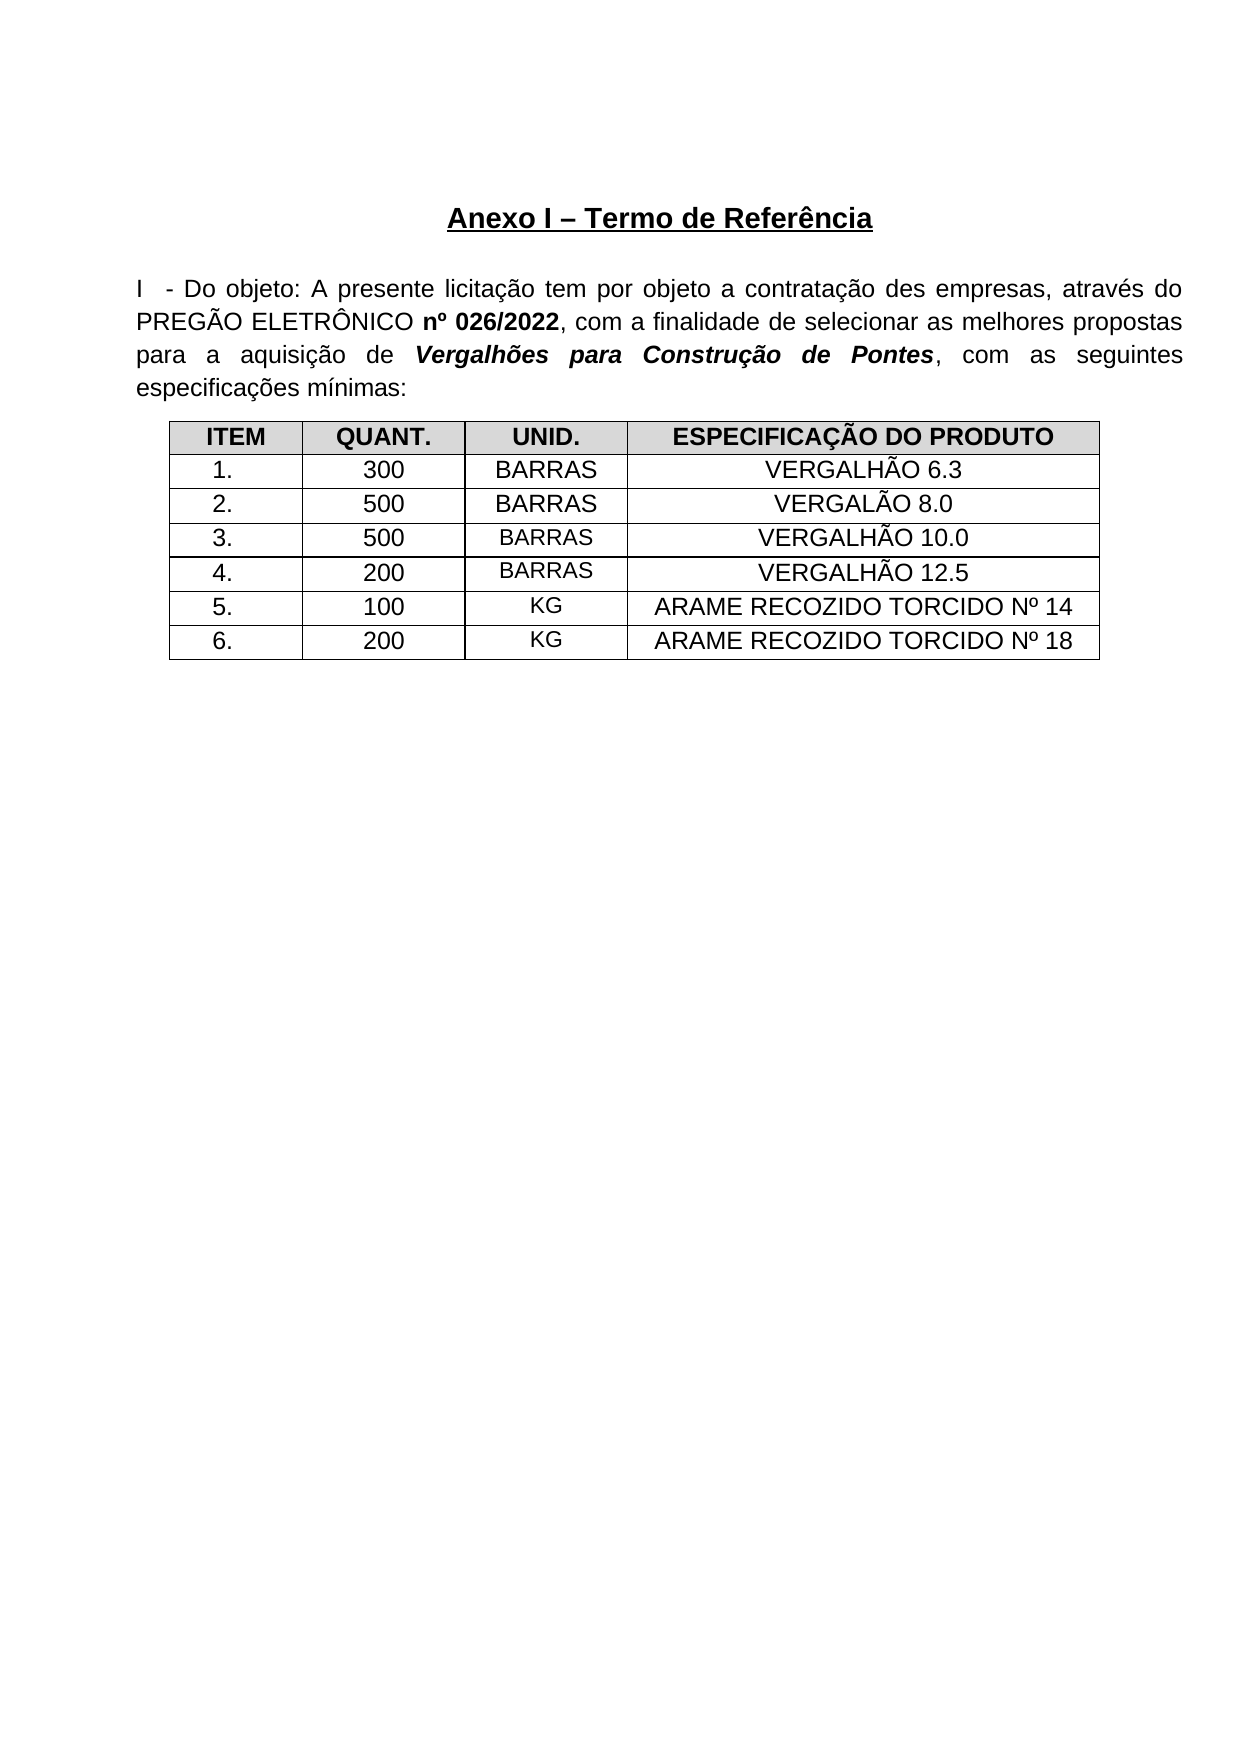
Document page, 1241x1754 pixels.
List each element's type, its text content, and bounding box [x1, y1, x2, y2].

table_cell BARRAS [466, 489, 627, 522]
table_header ESPECIFICAÇÃO DO PRODUTO [628, 422, 1099, 454]
table_cell 200 [303, 558, 464, 591]
table_cell KG [466, 626, 627, 659]
table_cell 500 [303, 524, 464, 556]
table_cell 100 [303, 592, 464, 624]
table_cell [170, 455, 302, 488]
table_cell VERGALÃO 8.0 [628, 489, 1099, 522]
table_header ITEM [170, 422, 302, 454]
table_header UNID. [466, 422, 627, 454]
list - Do objeto: A presente licitação tem por objeto a contratação des empresas, através do PREGÃO ELETRÔNICO nº 026/2022, com a finalidade de selecionar as melhores propostas para a aquisição de Vergalhões para Construção de Pontes, com as seguintes especificações mínimas: [136, 274, 1184, 402]
table_cell VERGALHÃO 6.3 [628, 455, 1099, 488]
table_cell BARRAS [466, 558, 627, 591]
table_cell [170, 592, 302, 624]
table_cell [170, 489, 302, 522]
table_cell [170, 558, 302, 591]
table_cell ARAME RECOZIDO TORCIDO Nº 14 [628, 592, 1099, 624]
table_cell 200 [303, 626, 464, 659]
table_cell 500 [303, 489, 464, 522]
table_cell BARRAS [466, 524, 627, 556]
table_cell [170, 524, 302, 556]
table_cell KG [466, 592, 627, 624]
table_cell ARAME RECOZIDO TORCIDO Nº 18 [628, 626, 1099, 659]
table_cell VERGALHÃO 12.5 [628, 558, 1099, 591]
table_cell VERGALHÃO 10.0 [628, 524, 1099, 556]
table_cell BARRAS [466, 455, 627, 488]
text Anexo I – Termo de Referência [136, 201, 1184, 235]
table_cell [170, 626, 302, 659]
table_header QUANT. [303, 422, 464, 454]
table_cell 300 [303, 455, 464, 488]
